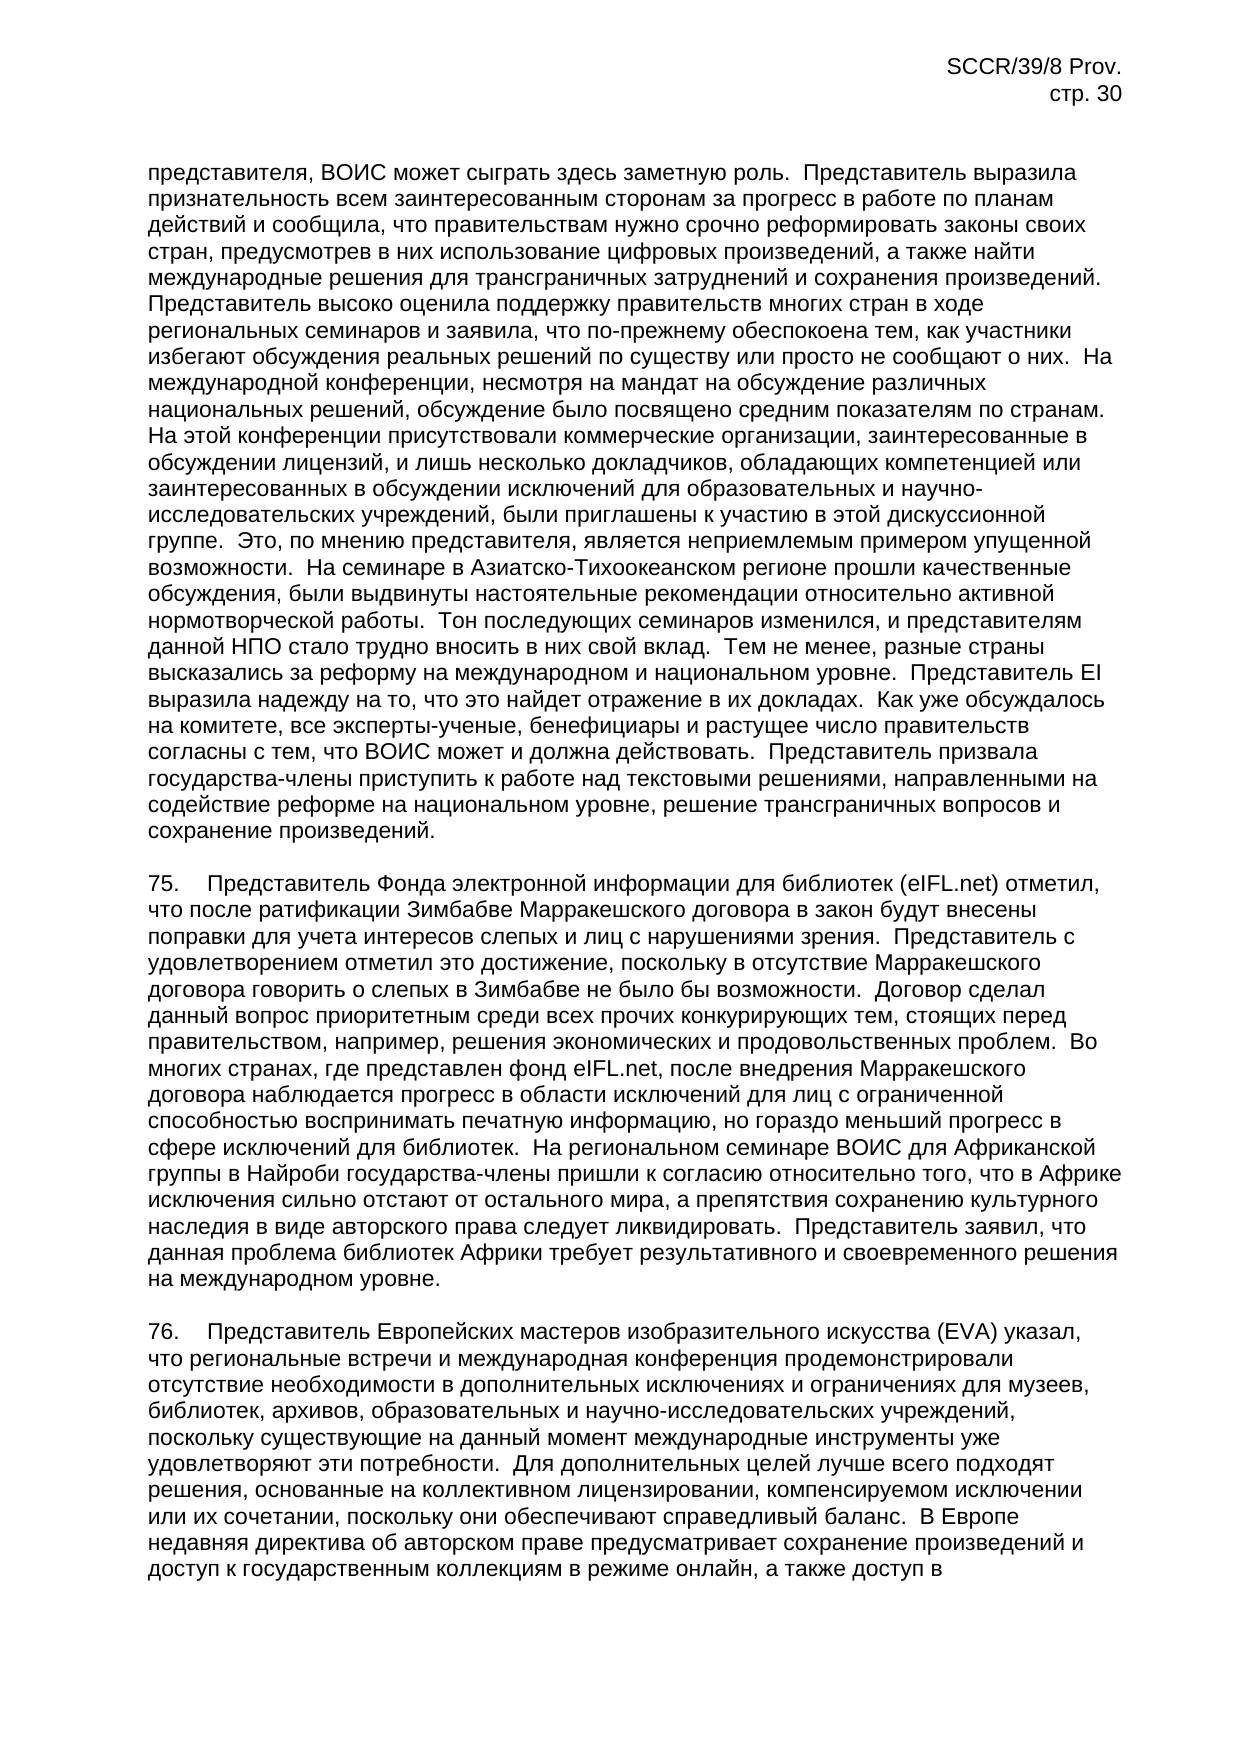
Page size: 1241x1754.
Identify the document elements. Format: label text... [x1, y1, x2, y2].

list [148, 158, 1122, 844]
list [148, 1318, 1122, 1582]
list Представитель Фонда электронной информации для библиотек (eIFL.net) отметил, что после ратификации Зимбабве Марракешского договора в закон будут внесены поправки для учета интересов слепых и лиц с нарушениями зрения. Представитель с удовлетворением отметил это достижение, поскольку в отсутствие Марракешского договора говорить о слепых в Зимбабве не было бы возможности. Договор сделал данный вопрос приоритетным среди всех прочих конкурирующих тем, стоящих перед правительством, например, решения экономических и продовольственных проблем. Во многих странах, где представлен фонд eIFL.net, после внедрения Марракешского договора наблюдается прогресс в области исключений для лиц с ограниченной способностью воспринимать печатную информацию, но гораздо меньший прогресс в сфере исключений для библиотек. На региональном семинаре ВОИС для Африканской группы в Найроби государства-члены пришли к согласию относительно того, что в Африке исключения сильно отстают от остального мира, а препятствия сохранению культурного наследия в виде авторского права следует ликвидировать. Представитель заявил, что данная проблема библиотек Африки требует результативного и своевременного решения на международном уровне. [148, 870, 1122, 1292]
